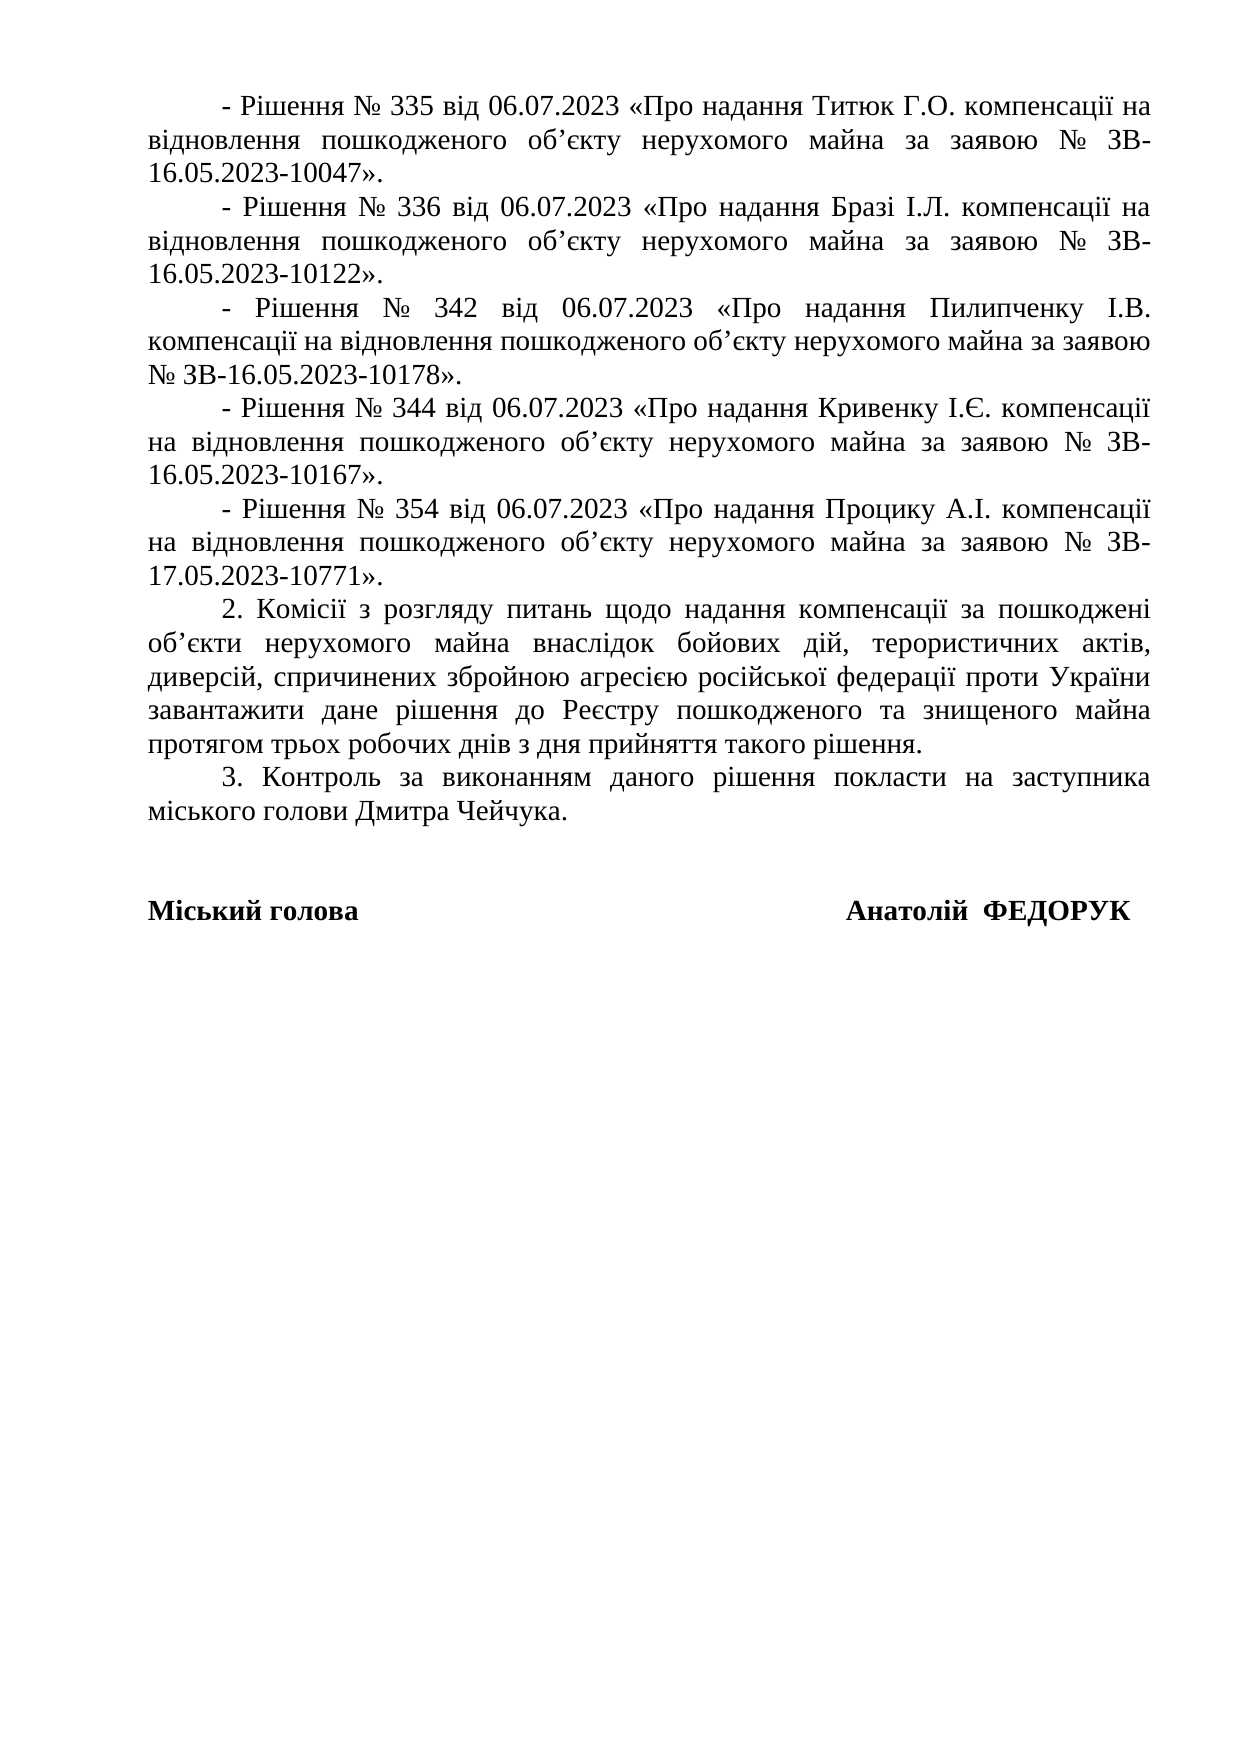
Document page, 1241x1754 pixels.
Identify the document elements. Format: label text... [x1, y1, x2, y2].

text - Рішення № 344 від 06.07.2023 «Про надання Кривенку І.Є. компенсації на відновлення пошкодженого об’єкту нерухомого майна за заявою № ЗВ-16.05.2023-10167». [148, 390, 1152, 491]
text - Рішення № 354 від 06.07.2023 «Про надання Процику А.І. компенсації на відновлення пошкодженого об’єкту нерухомого майна за заявою № ЗВ-17.05.2023-10771». [148, 491, 1152, 592]
text Міський голова Анатолій ФЕДОРУК [148, 893, 1152, 927]
text - Рішення № 336 від 06.07.2023 «Про надання Бразі І.Л. компенсації на відновлення пошкодженого об’єкту нерухомого майна за заявою № ЗВ-16.05.2023-10122». [148, 189, 1152, 290]
text - Рішення № 342 від 06.07.2023 «Про надання Пилипченку І.В. компенсації на відновлення пошкодженого об’єкту нерухомого майна за заявою № ЗВ-16.05.2023-10178». [148, 290, 1152, 390]
text 3. Контроль за виконанням даного рішення покласти на заступника міського голови Дмитра Чейчука. [148, 759, 1152, 826]
text 2. Комісії з розгляду питань щодо надання компенсації за пошкоджені об’єкти нерухомого майна внаслідок бойових дій, терористичних актів, диверсій, спричинених збройною агресією російської федерації проти України завантажити дане рішення до Реєстру пошкодженого та знищеного майна протягом трьох робочих днів з дня прийняття такого рішення. [148, 592, 1152, 759]
text - Рішення № 335 від 06.07.2023 «Про надання Титюк Г.О. компенсації на відновлення пошкодженого об’єкту нерухомого майна за заявою № ЗВ-16.05.2023-10047». [148, 88, 1152, 189]
